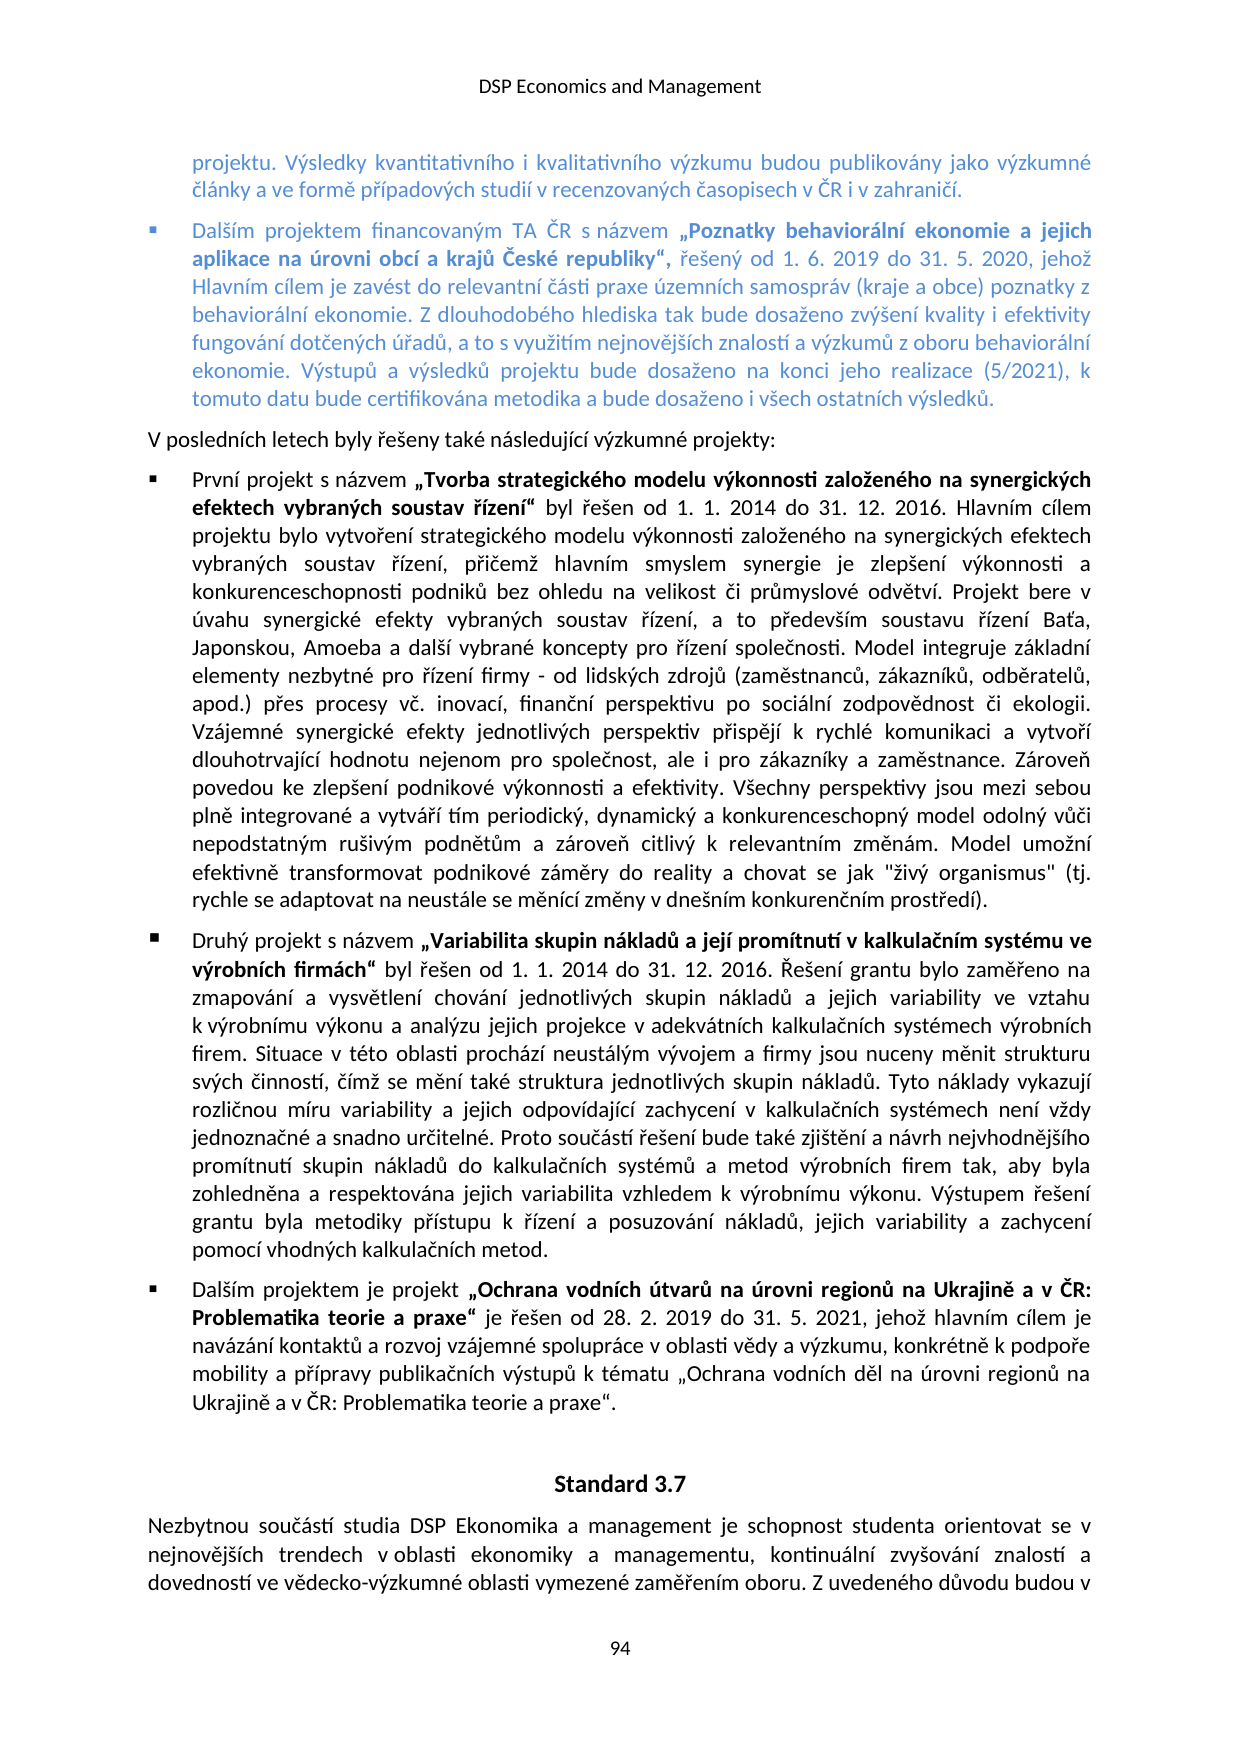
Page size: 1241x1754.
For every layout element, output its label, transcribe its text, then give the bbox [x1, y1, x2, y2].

list Druhý projekt s názvem „Variabilita skupin nákladů a její promítnutí v kalkulačním systému ve výrobních firmách“ byl řešen od 1. 1. 2014 do 31. 12. 2016. Řešení grantu bylo zaměřeno na zmapování a vysvětlení chování jednotlivých skupin nákladů a jejich variability ve vztahu k výrobnímu výkonu a analýzu jejich projekce v adekvátních kalkulačních systémech výrobních firem. Situace v této oblasti prochází neustálým vývojem a firmy jsou nuceny měnit strukturu svých činností, čímž se mění také struktura jednotlivých skupin nákladů. Tyto náklady vykazují rozličnou míru variability a jejich odpovídající zachycení v kalkulačních systémech není vždy jednoznačné a snadno určitelné. Proto součástí řešení bude také zjištění a návrh nejvhodnějšího promítnutí skupin nákladů do kalkulačních systémů a metod výrobních firem tak, aby byla zohledněna a respektována jejich variabilita vzhledem k výrobnímu výkonu. Výstupem řešení grantu byla metodiky přístupu k řízení a posuzování nákladů, jejich variability a zachycení pomocí vhodných kalkulačních metod. [148, 926, 1093, 1263]
list První projekt s názvem „Tvorba strategického modelu výkonnosti založeného na synergických efektech vybraných soustav řízení“ byl řešen od 1. 1. 2014 do 31. 12. 2016. Hlavním cílem projektu bylo vytvoření strategického modelu výkonnosti založeného na synergických efektech vybraných soustav řízení, přičemž hlavním smyslem synergie je zlepšení výkonnosti a konkurenceschopnosti podniků bez ohledu na velikost či průmyslové odvětví. Projekt bere v úvahu synergické efekty vybraných soustav řízení, a to především soustavu řízení Baťa, Japonskou, Amoeba a další vybrané koncepty pro řízení společnosti. Model integruje základní elementy nezbytné pro řízení firmy - od lidských zdrojů (zaměstnanců, zákazníků, odběratelů, apod.) přes procesy vč. inovací, finanční perspektivu po sociální zodpovědnost či ekologii. Vzájemné synergické efekty jednotlivých perspektiv přispějí k rychlé komunikaci a vytvoří dlouhotrvající hodnotu nejenom pro společnost, ale i pro zákazníky a zaměstnance. Zároveň povedou ke zlepšení podnikové výkonnosti a efektivity. Všechny perspektivy jsou mezi sebou plně integrované a vytváří tím periodický, dynamický a konkurenceschopný model odolný vůči nepodstatným rušivým podnětům a zároveň citlivý k relevantním změnám. Model umožní efektivně transformovat podnikové záměry do reality a chovat se jak "živý organismus" (tj. rychle se adaptovat na neustále se měnící změny v dnešním konkurenčním prostředí). [148, 465, 1093, 914]
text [148, 1512, 1093, 1596]
list Dalším projektem financovaným TA ČR s názvem „Poznatky behaviorální ekonomie a jejich aplikace na úrovni obcí a krajů České republiky“, řešený od 1. 6. 2019 do 31. 5. 2020, jehož Hlavním cílem je zavést do relevantní části praxe územních samospráv (kraje a obce) poznatky z behaviorální ekonomie. Z dlouhodobého hlediska tak bude dosaženo zvýšení kvality i efektivity fungování dotčených úřadů, a to s využitím nejnovějších znalostí a výzkumů z oboru behaviorální ekonomie. Výstupů a výsledků projektu bude dosaženo na konci jeho realizace (5/2021), k tomuto datu bude certifikována metodika a bude dosaženo i všech ostatních výsledků. [148, 216, 1093, 412]
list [148, 148, 1093, 204]
subtitle Standard 3.7 [148, 1469, 1093, 1499]
text V posledních letech byly řešeny také následující výzkumné projekty: [148, 425, 1093, 453]
list Dalším projektem je projekt „Ochrana vodních útvarů na úrovni regionů na Ukrajině a v ČR: Problematika teorie a praxe“ je řešen od 28. 2. 2019 do 31. 5. 2021, jehož hlavním cílem je navázání kontaktů a rozvoj vzájemné spolupráce v oblasti vědy a výzkumu, konkrétně k podpoře mobility a přípravy publikačních výstupů k tématu „Ochrana vodních děl na úrovni regionů na Ukrajině a v ČR: Problematika teorie a praxe“. [148, 1276, 1093, 1416]
